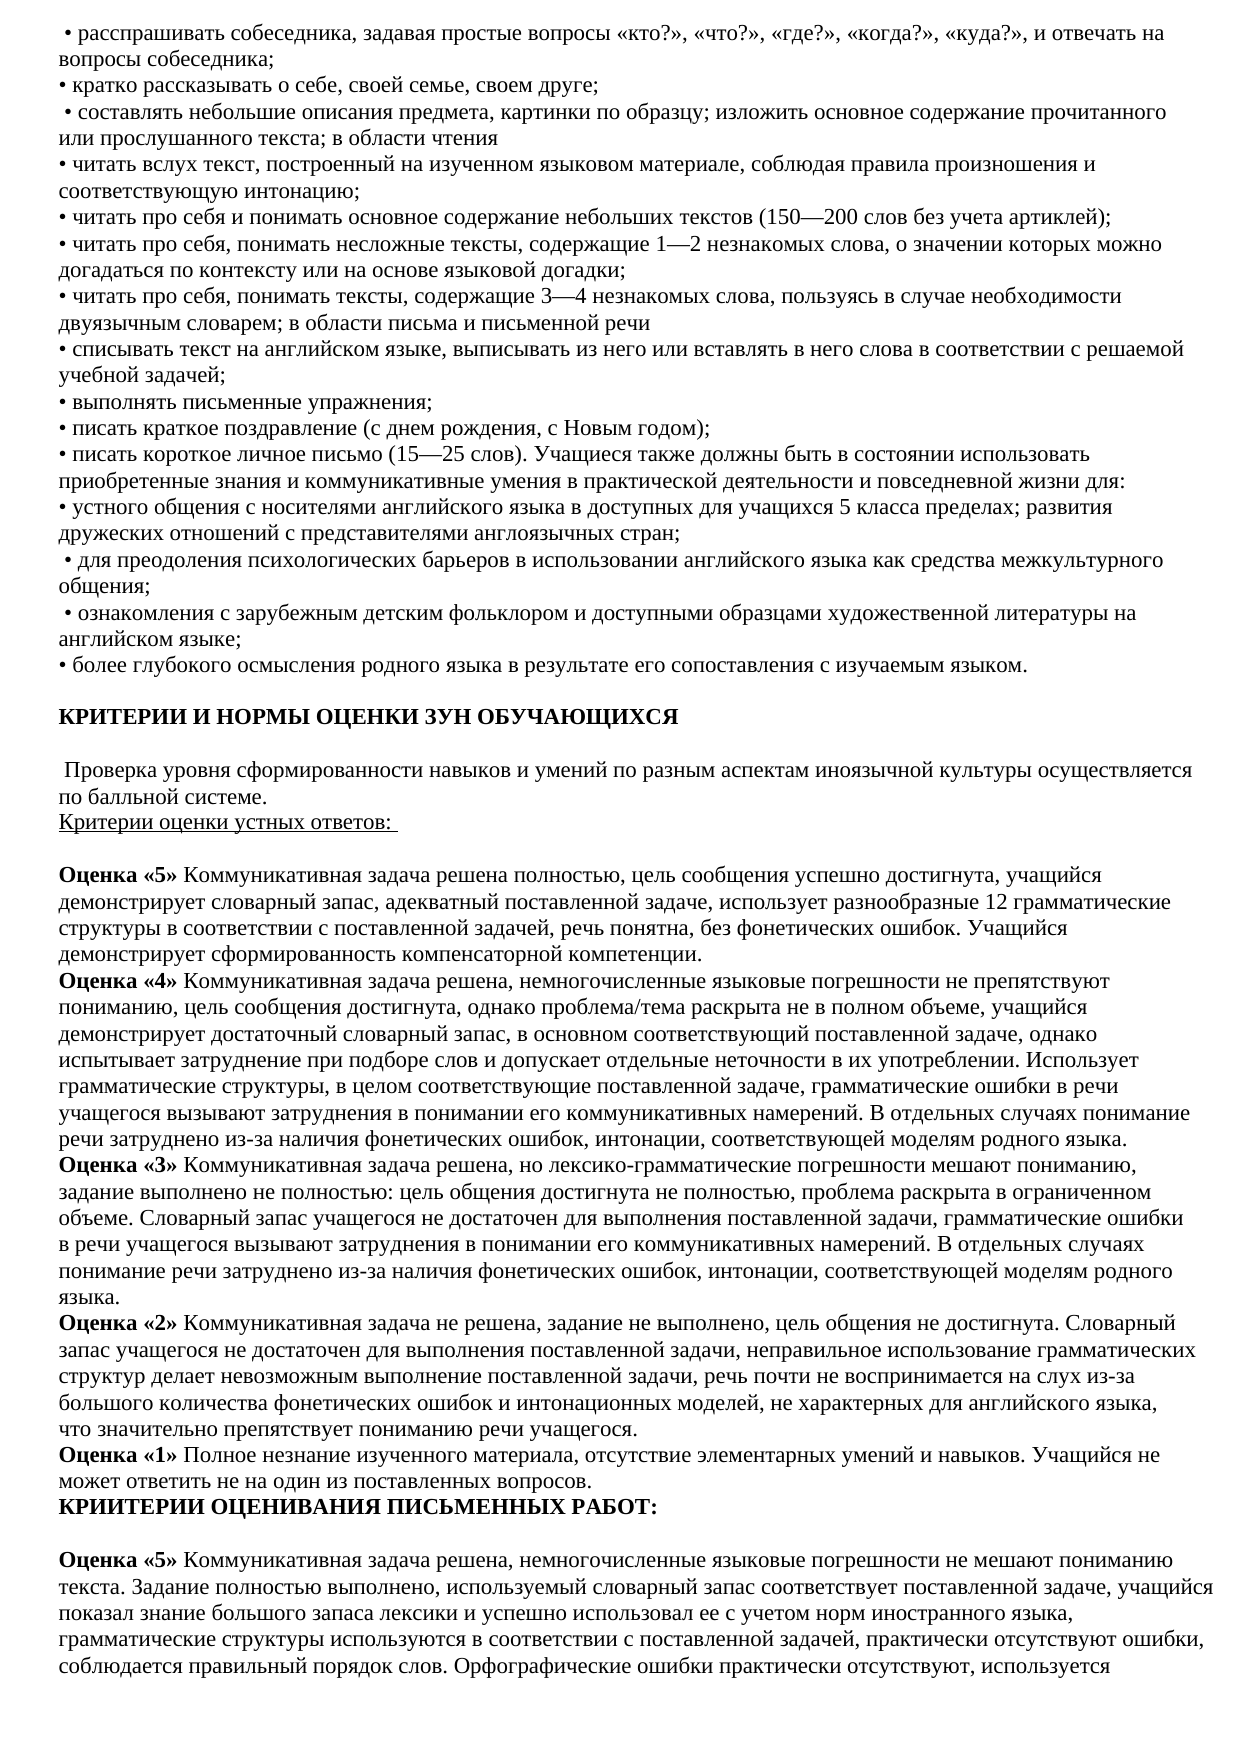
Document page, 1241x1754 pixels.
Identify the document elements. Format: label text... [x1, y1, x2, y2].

text Проверка уровня сформированности навыков и умений по разным аспектам иноязычной культуры осуществляется [58, 756, 1234, 783]
text или прослушанного текста; в области чтения [58, 124, 1234, 151]
text задание выполнено не полностью: цель общения достигнута не полностью, проблема раскрыта в ограниченном [58, 1178, 1234, 1204]
text запас учащегося не достаточен для выполнения поставленной задачи, неправильное использование грамматических [58, 1336, 1234, 1362]
text грамматические структуры используются в соответствии с поставленной задачей, практически отсутствуют ошибки, [58, 1625, 1234, 1652]
text структуры в соответствии с поставленной задачей, речь понятна, без фонетических ошибок. Учащийся [58, 914, 1234, 941]
text пониманию, цель сообщения достигнута, однако проблема/тема раскрыта не в полном объеме, учащийся [58, 993, 1234, 1019]
text догадаться по контексту или на основе языковой догадки; [58, 256, 1234, 282]
text по балльной системе. [58, 783, 1234, 809]
text дружеских отношений с представителями англоязычных стран; [58, 519, 1234, 546]
text что значительно препятствует пониманию речи учащегося. [58, 1415, 1234, 1441]
text общения; [58, 572, 1234, 598]
text приобретенные знания и коммуникативные умения в практической деятельности и повседневной жизни для: [58, 467, 1234, 493]
text • писать короткое личное письмо (15—25 слов). Учащиеся также должны быть в состоянии использовать [58, 440, 1234, 467]
text структур делает невозможным выполнение поставленной задачи, речь почти не воспринимается на слух из-за [58, 1362, 1234, 1388]
text • списывать текст на английском языке, выписывать из него или вставлять в него слова в соответствии с решаемой [58, 335, 1234, 361]
text Критерии оценки устных ответов: [58, 809, 1234, 834]
text демонстрирует достаточный словарный запас, в основном соответствующий поставленной задаче, однако [58, 1019, 1234, 1046]
text Оценка «5» Коммуникативная задача решена полностью, цель сообщения успешно достигнута, учащийся [58, 861, 1234, 888]
text грамматические структуры, в целом соответствующие поставленной задаче, грамматические ошибки в речи [58, 1072, 1234, 1099]
text • писать краткое поздравление (с днем рождения, с Новым годом); [58, 414, 1234, 440]
text может ответить не на один из поставленных вопросов. [58, 1468, 1234, 1494]
text • читать про себя и понимать основное содержание небольших текстов (150—200 слов без учета артиклей); [58, 203, 1234, 229]
text • выполнять письменные упражнения; [58, 388, 1234, 414]
text • кратко рассказывать о себе, своей семье, своем друге; [58, 71, 1234, 98]
text демонстрирует словарный запас, адекватный поставленной задаче, использует разнообразные 12 грамматические [58, 888, 1234, 914]
text • расспрашивать собеседника, задавая простые вопросы «кто?», «что?», «где?», «когда?», «куда?», и отвечать на [58, 19, 1234, 45]
text Оценка «1» Полное незнание изученного материала, отсутствие элементарных умений и навыков. Учащийся не [58, 1441, 1234, 1468]
text вопросы собеседника; [58, 45, 1234, 71]
text • устного общения с носителями английского языка в доступных для учащихся 5 класса пределах; развития [58, 493, 1234, 519]
text Оценка «5» Коммуникативная задача решена, немногочисленные языковые погрешности не мешают пониманию [58, 1546, 1234, 1573]
text речи затруднено из-за наличия фонетических ошибок, интонации, соответствующей моделям родного языка. [58, 1125, 1234, 1151]
text учащегося вызывают затруднения в понимании его коммуникативных намерений. В отдельных случаях понимание [58, 1099, 1234, 1125]
text текста. Задание полностью выполнено, используемый словарный запас соответствует поставленной задаче, учащийся [58, 1573, 1234, 1599]
text двуязычным словарем; в области письма и письменной речи [58, 309, 1234, 335]
text английском языке; [58, 625, 1234, 651]
text объеме. Словарный запас учащегося не достаточен для выполнения поставленной задачи, грамматические ошибки [58, 1204, 1234, 1230]
text Оценка «3» Коммуникативная задача решена, но лексико-грамматические погрешности мешают пониманию, [58, 1151, 1234, 1178]
text • читать про себя, понимать несложные тексты, содержащие 1—2 незнакомых слова, о значении которых можно [58, 229, 1234, 256]
text Оценка «4» Коммуникативная задача решена, немногочисленные языковые погрешности не препятствуют [58, 967, 1234, 993]
text понимание речи затруднено из-за наличия фонетических ошибок, интонации, соответствующей моделям родного языка. [58, 1257, 1234, 1309]
text • для преодоления психологических барьеров в использовании английского языка как средства межкультурного [58, 546, 1234, 572]
text учебной задачей; [58, 361, 1234, 388]
text КРИТЕРИИ И НОРМЫ ОЦЕНКИ ЗУН ОБУЧАЮЩИХСЯ [58, 704, 1234, 729]
text • читать вслух текст, построенный на изученном языковом материале, соблюдая правила произношения и [58, 151, 1234, 177]
text испытывает затруднение при подборе слов и допускает отдельные неточности в их употреблении. Использует [58, 1046, 1234, 1072]
text большого количества фонетических ошибок и интонационных моделей, не характерных для английского языка, [58, 1388, 1234, 1415]
text Оценка «2» Коммуникативная задача не решена, задание не выполнено, цель общения не достигнута. Словарный [58, 1309, 1234, 1336]
text • составлять небольшие описания предмета, картинки по образцу; изложить основное содержание прочитанного [58, 98, 1234, 124]
text показал знание большого запаса лексики и успешно использовал ее с учетом норм иностранного языка, [58, 1599, 1234, 1625]
text соблюдается правильный порядок слов. Орфографические ошибки практически отсутствуют, используется [58, 1652, 1234, 1678]
text демонстрирует сформированность компенсаторной компетенции. [58, 941, 1234, 967]
text • более глубокого осмысления родного языка в результате его сопоставления с изучаемым языком. [58, 651, 1234, 678]
text • ознакомления с зарубежным детским фольклором и доступными образцами художественной литературы на [58, 598, 1234, 625]
text КРИИТЕРИИ ОЦЕНИВАНИЯ ПИСЬМЕННЫХ РАБОТ: [58, 1494, 1234, 1519]
text в речи учащегося вызывают затруднения в понимании его коммуникативных намерений. В отдельных случаях [58, 1230, 1234, 1257]
text соответствующую интонацию; [58, 177, 1234, 203]
text • читать про себя, понимать тексты, содержащие 3—4 незнакомых слова, пользуясь в случае необходимости [58, 282, 1234, 309]
